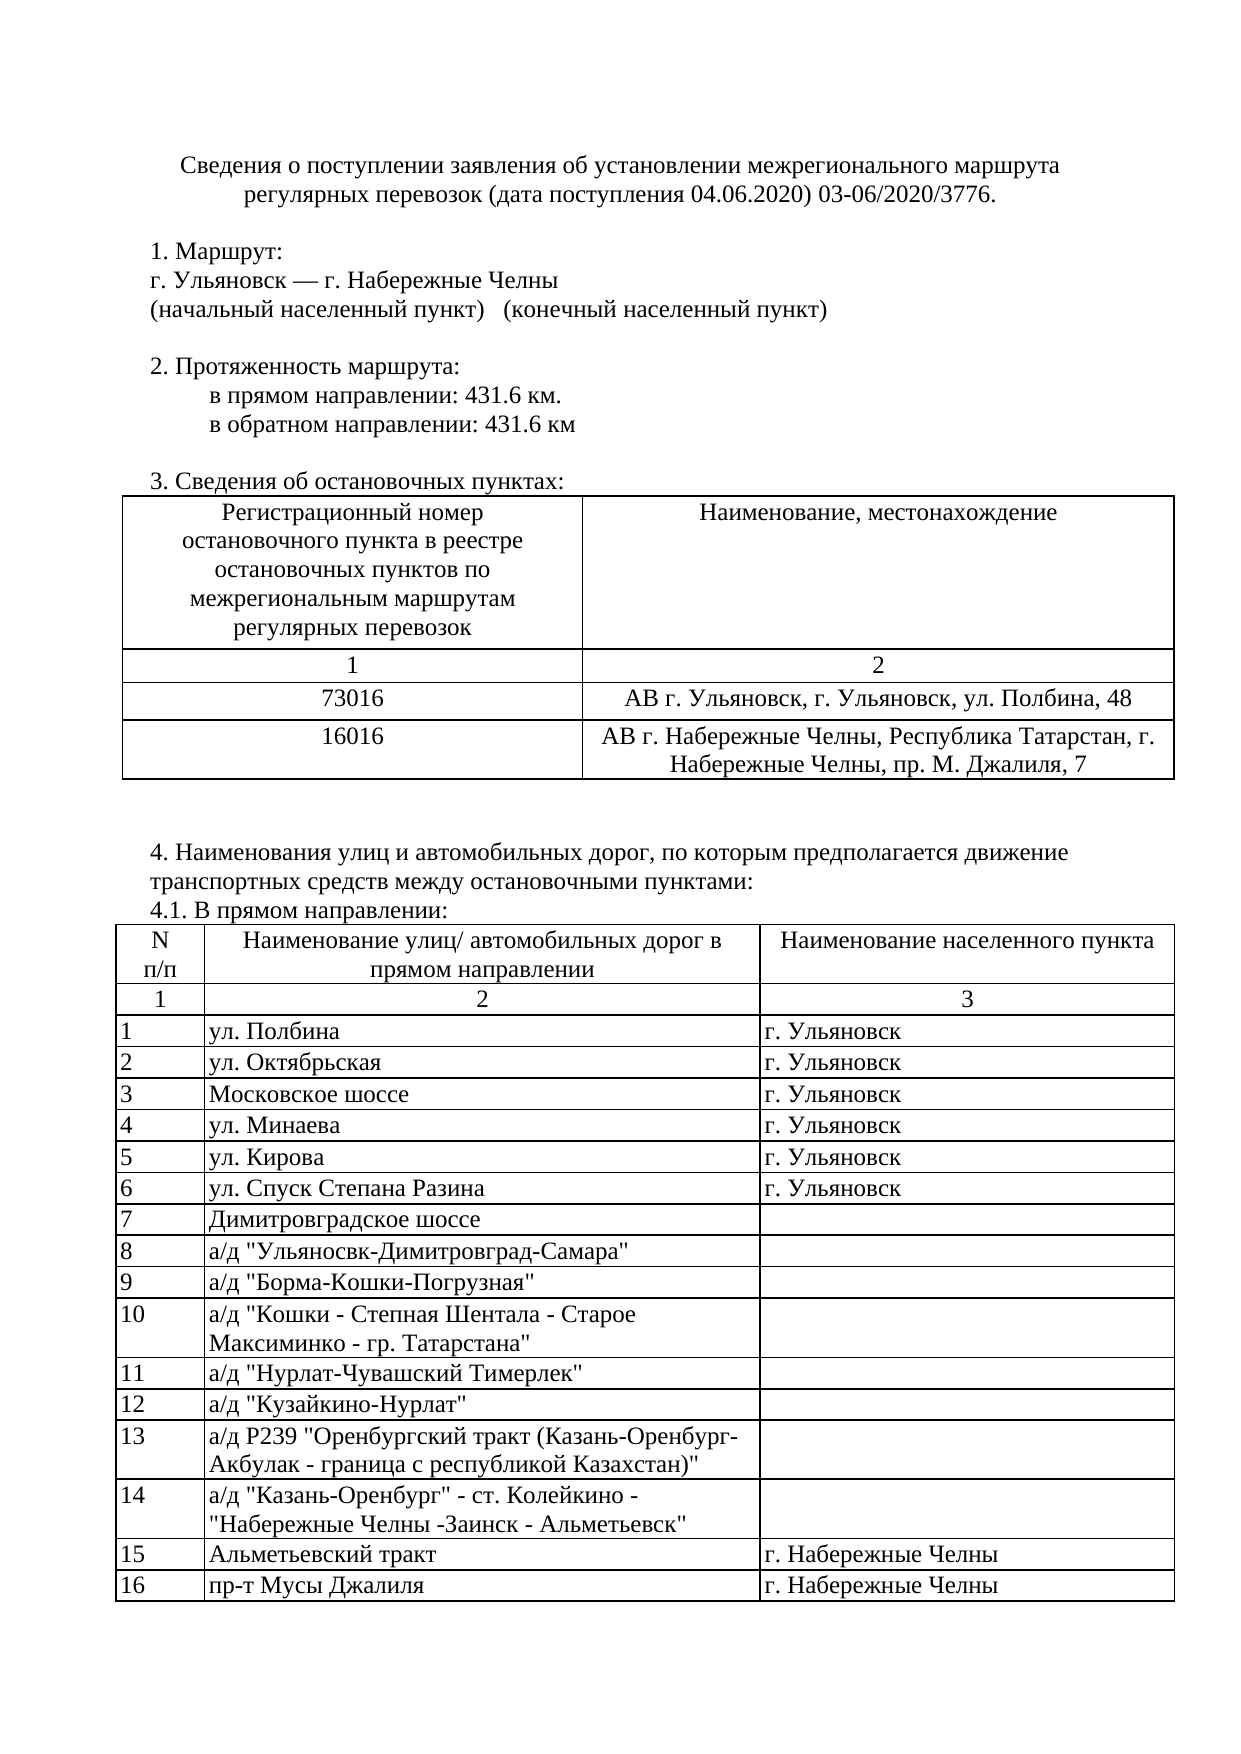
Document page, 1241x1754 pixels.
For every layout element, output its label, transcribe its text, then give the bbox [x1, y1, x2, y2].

table_cell г. Ульяновск [761, 1016, 1174, 1046]
table_header Наименование населенного пункта [761, 925, 1174, 983]
table_cell [761, 1205, 1174, 1234]
table_cell 10 [117, 1299, 204, 1356]
table_cell 7 [117, 1205, 204, 1234]
table_cell 14 [117, 1480, 204, 1537]
table_cell г. Набережные Челны [761, 1539, 1174, 1569]
table_cell 16 [117, 1571, 204, 1600]
table_cell а/д "Нурлат-Чувашский Тимерлек" [205, 1358, 759, 1388]
table_cell АВ г. Набережные Челны, Республика Татарстан, г. Набережные Челны, пр. М. Джалиля, 7 [583, 721, 1173, 778]
table_cell 73016 [123, 683, 582, 719]
text в обратном направлении: 431.6 км [150, 409, 1090, 437]
table_cell 16016 [123, 721, 582, 778]
table_cell а/д "Кошки - Степная Шентала - Старое Максиминко - гр. Татарстана" [205, 1299, 759, 1356]
table_cell Альметьевский тракт [205, 1539, 759, 1569]
table_cell [761, 1480, 1174, 1537]
table_cell г. Ульяновск [761, 1079, 1174, 1108]
table_cell пр-т Мусы Джалиля [205, 1571, 759, 1600]
table_cell 15 [117, 1539, 204, 1569]
table_cell г. Ульяновск [761, 1173, 1174, 1203]
table_header Наименование, местонахождение [583, 497, 1173, 648]
table_cell г. Ульяновск [761, 1047, 1174, 1077]
text (начальный населенный пункт) (конечный населенный пункт) [150, 294, 1090, 322]
table_cell 2 [205, 984, 759, 1014]
text 1. Маршрут: [150, 236, 1090, 265]
table_header Регистрационный номер остановочного пункта в реестре остановочных пунктов по межрегиональным маршрутам регулярных перевозок [123, 497, 582, 648]
table_cell г. Ульяновск [761, 1142, 1174, 1171]
table_cell 9 [117, 1267, 204, 1297]
table_cell АВ г. Ульяновск, г. Ульяновск, ул. Полбина, 48 [583, 683, 1173, 719]
text 3. Сведения об остановочных пунктах: [150, 466, 1090, 495]
table_cell 1 [123, 650, 582, 681]
table_cell 1 [117, 984, 204, 1014]
text 4. Наименования улиц и автомобильных дорог, по которым предполагается движение транспортных средств между остановочными пунктами: [150, 837, 1090, 895]
text 4.1. В прямом направлении: [150, 895, 1090, 924]
table_cell [761, 1299, 1174, 1356]
table_cell [761, 1421, 1174, 1478]
table_cell ул. Полбина [205, 1016, 759, 1046]
table_cell 3 [761, 984, 1174, 1014]
table_cell а/д "Борма-Кошки-Погрузная" [205, 1267, 759, 1297]
table_cell а/д Р239 "Оренбургский тракт (Казань-Оренбург-Акбулак - граница с республикой Казахстан)" [205, 1421, 759, 1478]
table_cell 2 [583, 650, 1173, 681]
text Сведения о поступлении заявления об установлении межрегионального маршрута регулярных перевозок (дата поступления 04.06.2020) 03-06/2020/3776. [150, 150, 1090, 207]
text 2. Протяженность маршрута: [150, 351, 1090, 380]
table_cell 8 [117, 1236, 204, 1266]
table_cell [761, 1390, 1174, 1419]
table_cell ул. Минаева [205, 1110, 759, 1140]
table_cell а/д "Казань-Оренбург" - ст. Колейкино - "Набережные Челны -Заинск - Альметьевск" [205, 1480, 759, 1537]
table_cell 4 [117, 1110, 204, 1140]
table_cell 11 [117, 1358, 204, 1388]
table_cell ул. Октябрьская [205, 1047, 759, 1077]
text в прямом направлении: 431.6 км. [150, 380, 1090, 409]
table_cell Московское шоссе [205, 1079, 759, 1108]
table_header N п/п [117, 925, 204, 983]
table_cell г. Набережные Челны [761, 1571, 1174, 1600]
table_cell [761, 1358, 1174, 1388]
table_cell 3 [117, 1079, 204, 1108]
table_cell [761, 1267, 1174, 1297]
table_cell а/д "Ульяносвк-Димитровград-Самара" [205, 1236, 759, 1266]
table_cell ул. Спуск Степана Разина [205, 1173, 759, 1203]
table_header Наименование улиц/ автомобильных дорог в прямом направлении [205, 925, 759, 983]
table_cell 2 [117, 1047, 204, 1077]
table_cell 13 [117, 1421, 204, 1478]
table_cell г. Ульяновск [761, 1110, 1174, 1140]
text г. Ульяновск — г. Набережные Челны [150, 265, 1090, 294]
table_cell 1 [117, 1016, 204, 1046]
table_cell [761, 1236, 1174, 1266]
table_cell 6 [117, 1173, 204, 1203]
table_cell 12 [117, 1390, 204, 1419]
table_cell ул. Кирова [205, 1142, 759, 1171]
table_cell Димитровградское шоссе [205, 1205, 759, 1234]
table_cell а/д "Кузайкино-Нурлат" [205, 1390, 759, 1419]
table_cell 5 [117, 1142, 204, 1171]
